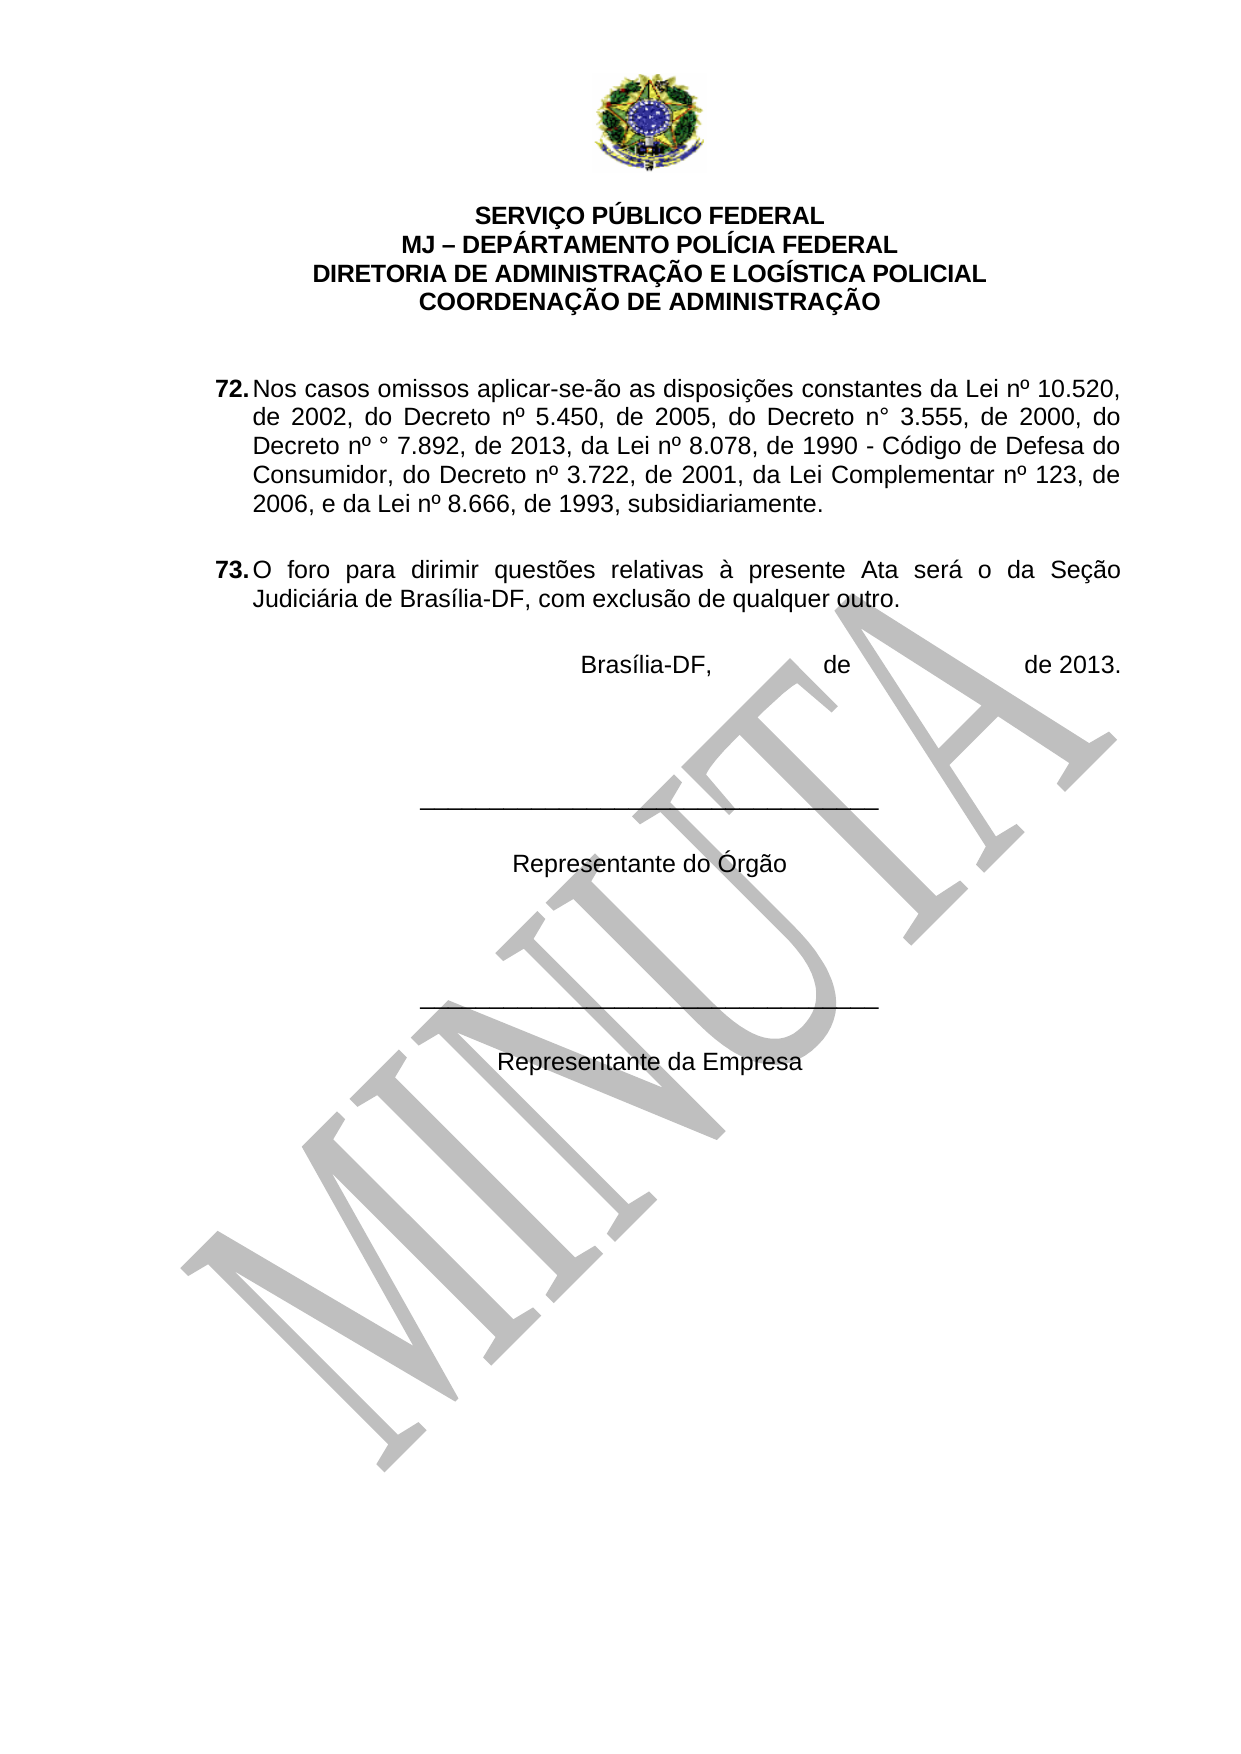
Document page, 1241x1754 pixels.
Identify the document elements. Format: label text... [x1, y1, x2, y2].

text Brasília-DF, de de 2013. [177, 650, 1122, 678]
text _________________________________ [177, 782, 1122, 811]
text Representante do Órgão [177, 848, 1122, 877]
list Nos casos omissos aplicar-se-ão as disposições constantes da Lei nº 10.520, de 2002, do Decreto nº 5.450, de 2005, do Decreto n° 3.555, de 2000, do Decreto nº ° 7.892, de 2013, da Lei nº 8.078, de 1990 - Código de Defesa do Consumidor, do Decreto nº 3.722, de 2001, da Lei Complementar nº 123, de 2006, e da Lei nº 8.666, de 1993, subsidiariamente. [215, 373, 1122, 517]
list O foro para dirimir questões relativas à presente Ata será o da Seção Judiciária de Brasília-DF, com exclusão de qualquer outro. [215, 555, 1122, 612]
text _________________________________ [177, 981, 1122, 1010]
text Representante da Empresa [177, 1047, 1122, 1076]
